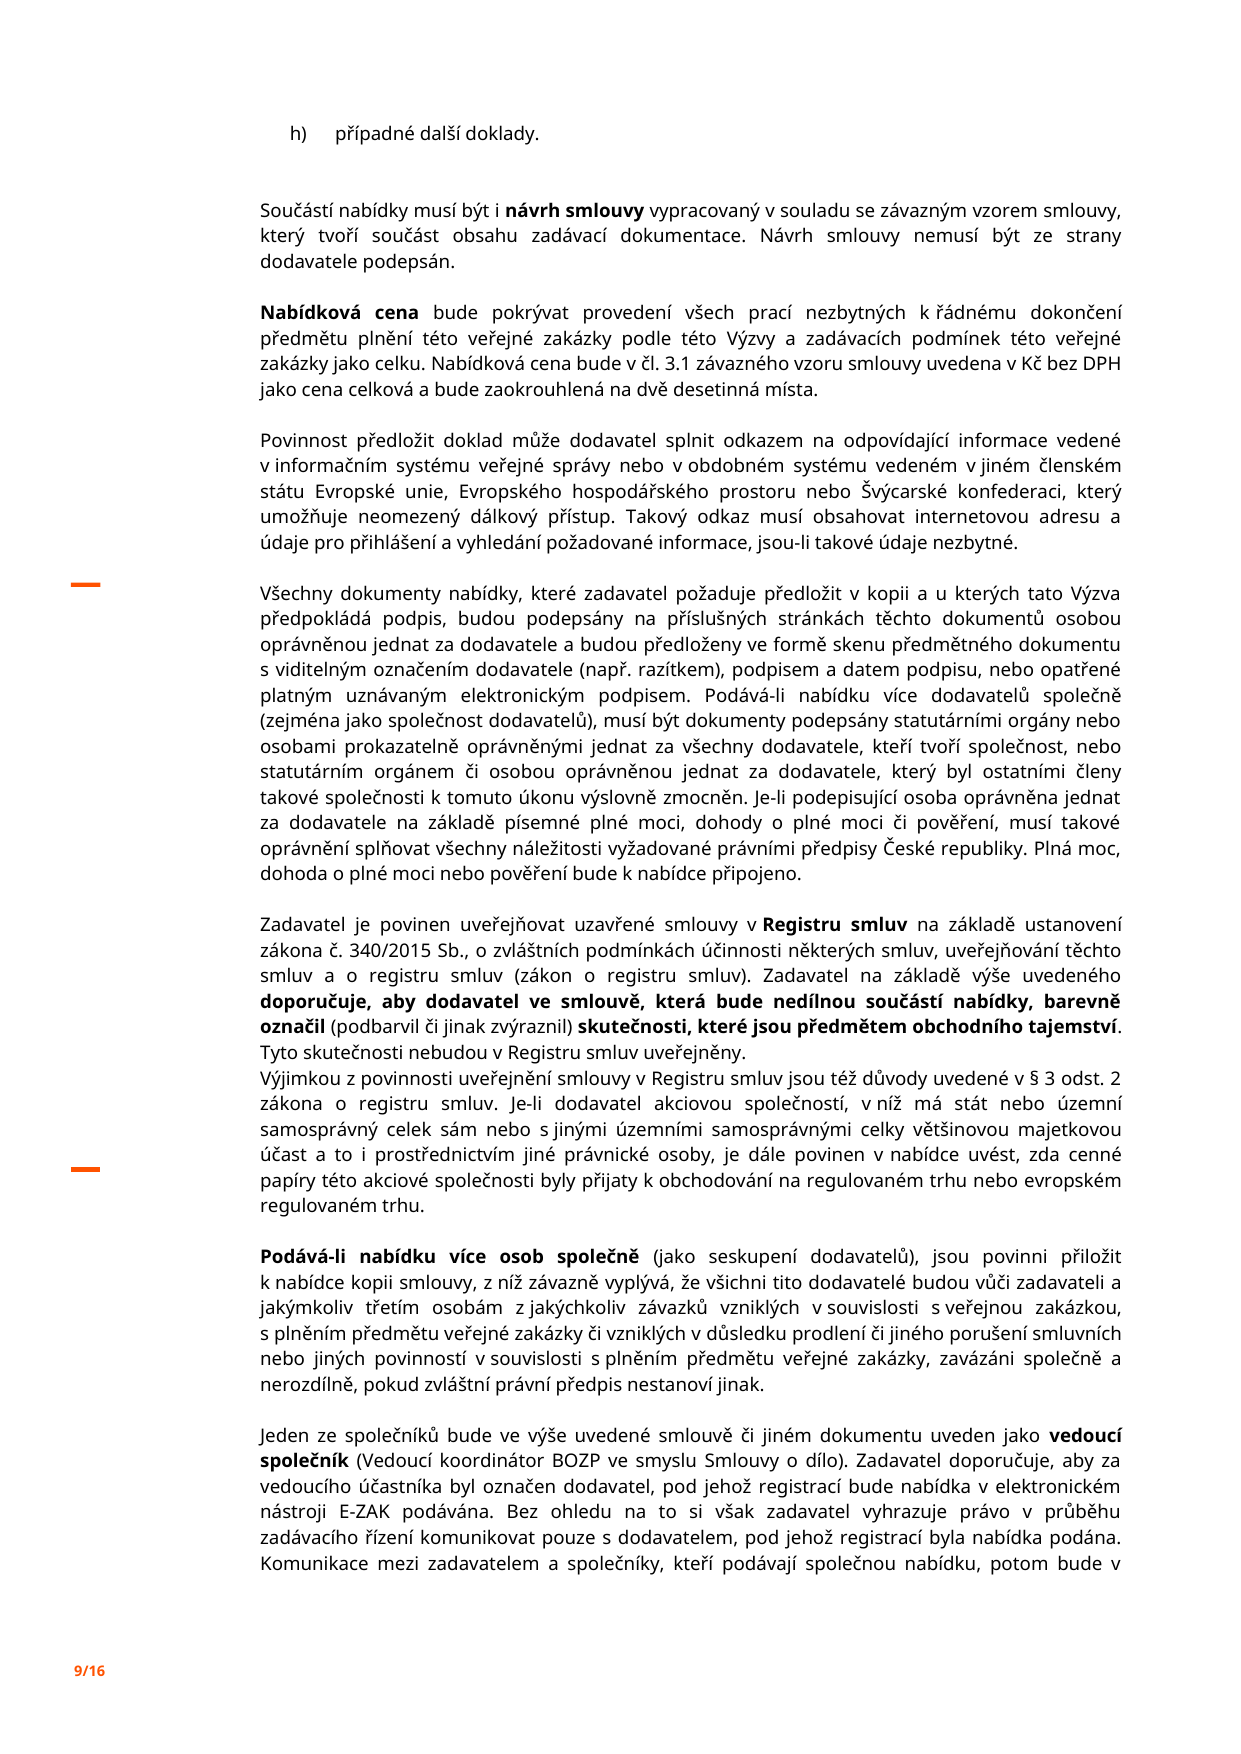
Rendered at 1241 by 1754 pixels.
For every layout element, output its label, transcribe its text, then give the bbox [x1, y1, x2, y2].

text Výjimkou z povinnosti uveřejnění smlouvy v Registru smluv jsou též důvody uvedené v § 3 odst. 2 zákona o registru smluv. Je-li dodavatel akciovou společností, v níž má stát nebo územní samosprávný celek sám nebo s jinými územními samosprávnými celky většinovou majetkovou účast a to i prostřednictvím jiné právnické osoby, je dále povinen v nabídce uvést, zda cenné papíry této akciové společnosti byly přijaty k obchodování na regulovaném trhu nebo evropském regulovaném trhu. [260, 1065, 1122, 1218]
text Podává-li nabídku více osob společně (jako seskupení dodavatelů), jsou povinni přiložit k nabídce kopii smlouvy, z níž závazně vyplývá, že všichni tito dodavatelé budou vůči zadavateli a jakýmkoliv třetím osobám z jakýchkoliv závazků vzniklých v souvislosti s veřejnou zakázkou, s plněním předmětu veřejné zakázky či vzniklých v důsledku prodlení či jiného porušení smluvních nebo jiných povinností v souvislosti s plněním předmětu veřejné zakázky, zavázáni společně a nerozdílně, pokud zvláštní právní předpis nestanoví jinak. [260, 1243, 1122, 1397]
text Povinnost předložit doklad může dodavatel splnit odkazem na odpovídající informace vedené v informačním systému veřejné správy nebo v obdobném systému vedeném v jiném členském státu Evropské unie, Evropského hospodářského prostoru nebo Švýcarské konfederaci, který umožňuje neomezený dálkový přístup. Takový odkaz musí obsahovat internetovou adresu a údaje pro přihlášení a vyhledání požadované informace, jsou-li takové údaje nezbytné. [260, 427, 1122, 554]
list případné další doklady. [289, 121, 1122, 146]
text Všechny dokumenty nabídky, které zadavatel požaduje předložit v kopii a u kterých tato Výzva předpokládá podpis, budou podepsány na příslušných stránkách těchto dokumentů osobou oprávněnou jednat za dodavatele a budou předloženy ve formě skenu předmětného dokumentu s viditelným označením dodavatele (např. razítkem), podpisem a datem podpisu, nebo opatřené platným uznávaným elektronickým podpisem. Podává-li nabídku více dodavatelů společně (zejména jako společnost dodavatelů), musí být dokumenty podepsány statutárními orgány nebo osobami prokazatelně oprávněnými jednat za všechny dodavatele, kteří tvoří společnost, nebo statutárním orgánem či osobou oprávněnou jednat za dodavatele, který byl ostatními členy takové společnosti k tomuto úkonu výslovně zmocněn. Je-li podepisující osoba oprávněna jednat za dodavatele na základě písemné plné moci, dohody o plné moci či pověření, musí takové oprávnění splňovat všechny náležitosti vyžadované právními předpisy České republiky. Plná moc, dohoda o plné moci nebo pověření bude k nabídce připojeno. [260, 580, 1122, 886]
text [260, 1422, 1122, 1575]
text Zadavatel je povinen uveřejňovat uzavřené smlouvy v Registru smluv na základě ustanovení zákona č. 340/2015 Sb., o zvláštních podmínkách účinnosti některých smluv, uveřejňování těchto smluv a o registru smluv (zákon o registru smluv). Zadavatel na základě výše uvedeného doporučuje, aby dodavatel ve smlouvě, která bude nedílnou součástí nabídky, barevně označil (podbarvil či jinak zvýraznil) skutečnosti, které jsou předmětem obchodního tajemství. Tyto skutečnosti nebudou v Registru smluv uveřejněny. [260, 912, 1122, 1065]
text Nabídková cena bude pokrývat provedení všech prací nezbytných k řádnému dokončení předmětu plnění této veřejné zakázky podle této Výzvy a zadávacích podmínek této veřejné zakázky jako celku. Nabídková cena bude v čl. 3.1 závazného vzoru smlouvy uvedena v Kč bez DPH jako cena celková a bude zaokrouhlená na dvě desetinná místa. [260, 299, 1122, 401]
text Součástí nabídky musí být i návrh smlouvy vypracovaný v souladu se závazným vzorem smlouvy, který tvoří součást obsahu zadávací dokumentace. Návrh smlouvy nemusí být ze strany dodavatele podepsán. [260, 197, 1122, 274]
